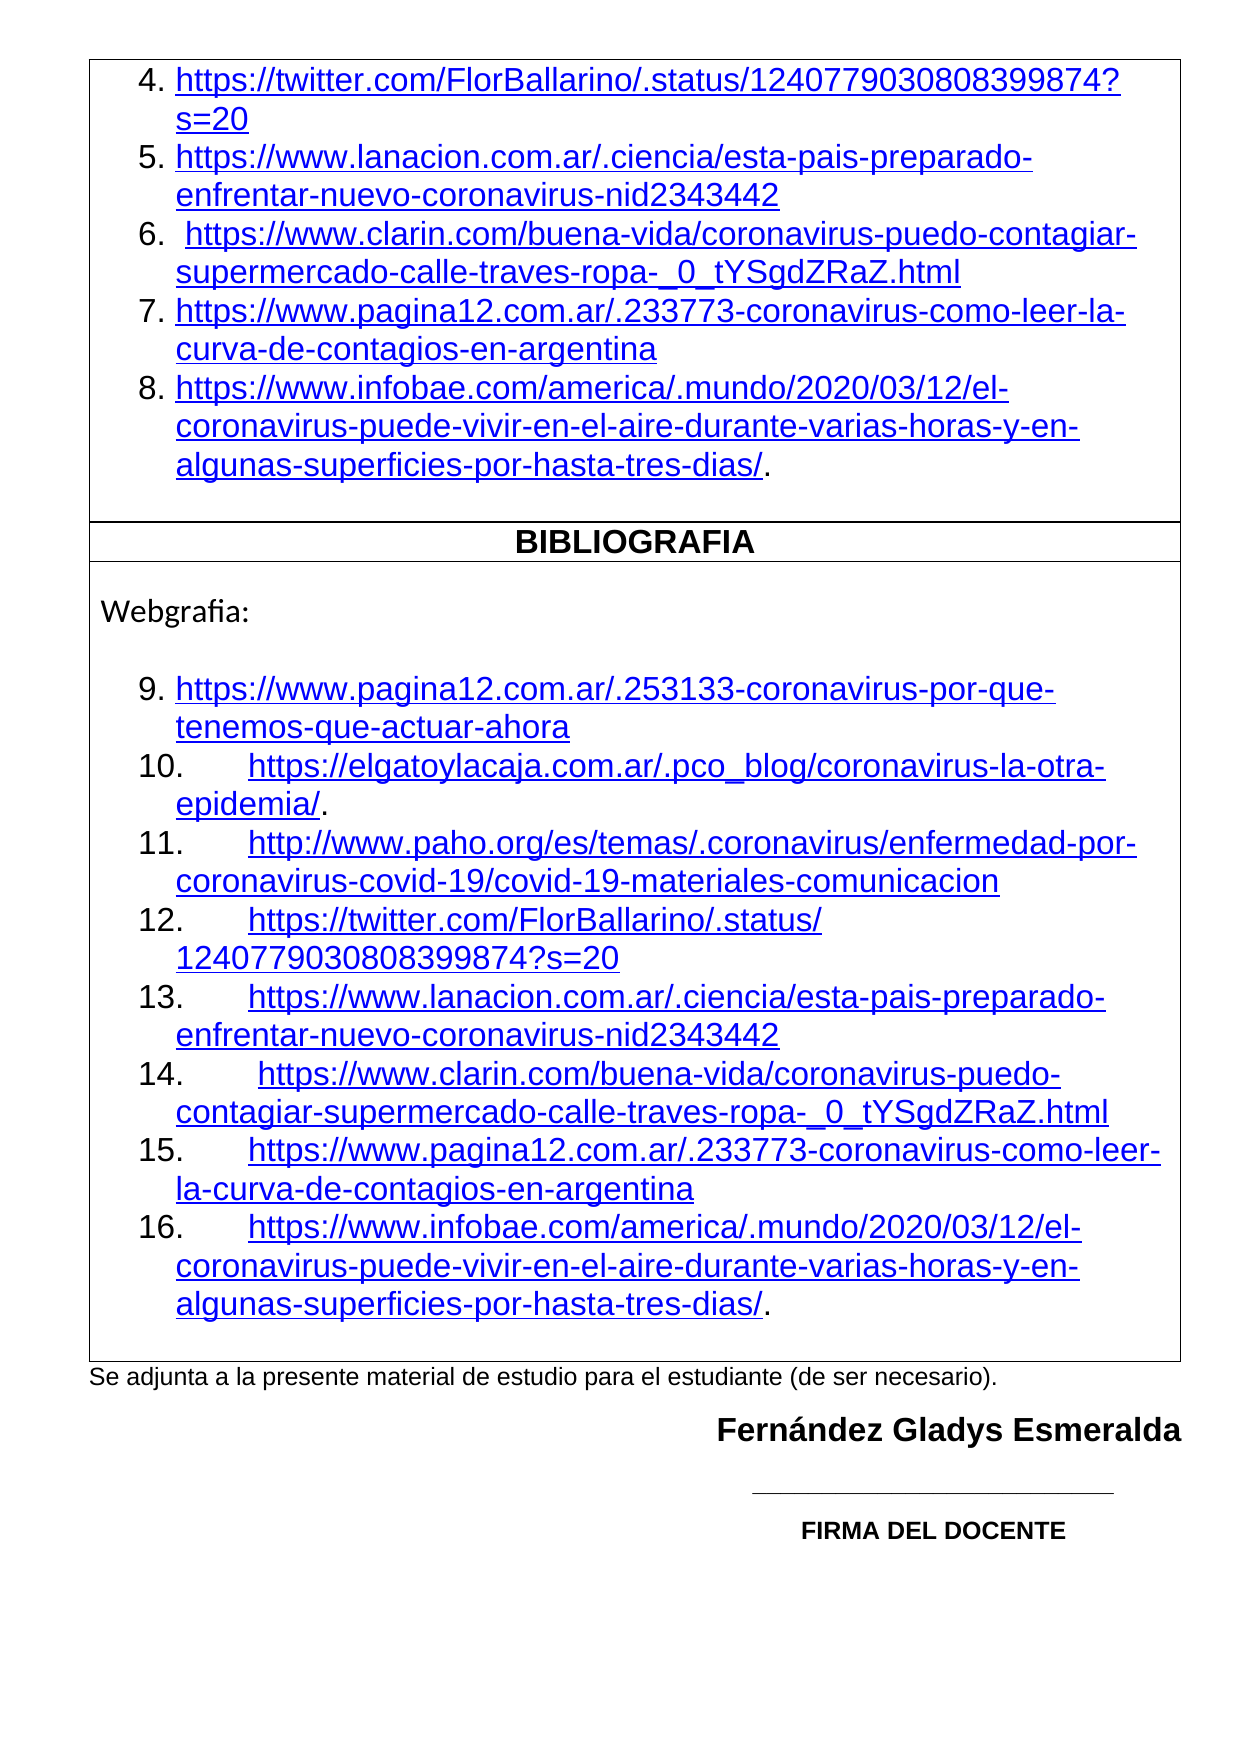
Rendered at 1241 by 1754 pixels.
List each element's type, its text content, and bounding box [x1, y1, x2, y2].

text __________________________ [89, 1468, 1181, 1497]
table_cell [90, 60, 1180, 521]
table_cell Webgrafia: https://www.pagina12.com.ar/.253133-coronavirus-por-que-tenemos-que-actuar-ahora https://elgatoylacaja.com.ar/.pco_blog/coronavirus-la-otra-epidemia/. http://www.paho.org/es/temas/.coronavirus/enfermedad-por-coronavirus-covid-19/covid-19-materiales-comunicacion https://twitter.com/FlorBallarino/.status/1240779030808399874?s=20 https://www.lanacion.com.ar/.ciencia/esta-pais-preparado-enfrentar-nuevo-coronavirus-nid2343442 https://www.clarin.com/buena-vida/coronavirus-puedo-contagiar-supermercado-calle-traves-ropa-_0_tYSgdZRaZ.html https://www.pagina12.com.ar/.233773-coronavirus-como-leer-la-curva-de-contagios-en-argentina https://www.infobae.com/america/.mundo/2020/03/12/el-coronavirus-puede-vivir-en-el-aire-durante-varias-horas-y-en-algunas-superficies-por-hasta-tres-dias/. [90, 562, 1180, 1361]
table_cell BIBLIOGRAFIA [90, 523, 1180, 561]
text Fernández Gladys Esmeralda [89, 1410, 1181, 1448]
text FIRMA DEL DOCENTE [752, 1516, 1181, 1545]
text Se adjunta a la presente material de estudio para el estudiante (de ser necesario). [89, 1362, 1181, 1391]
